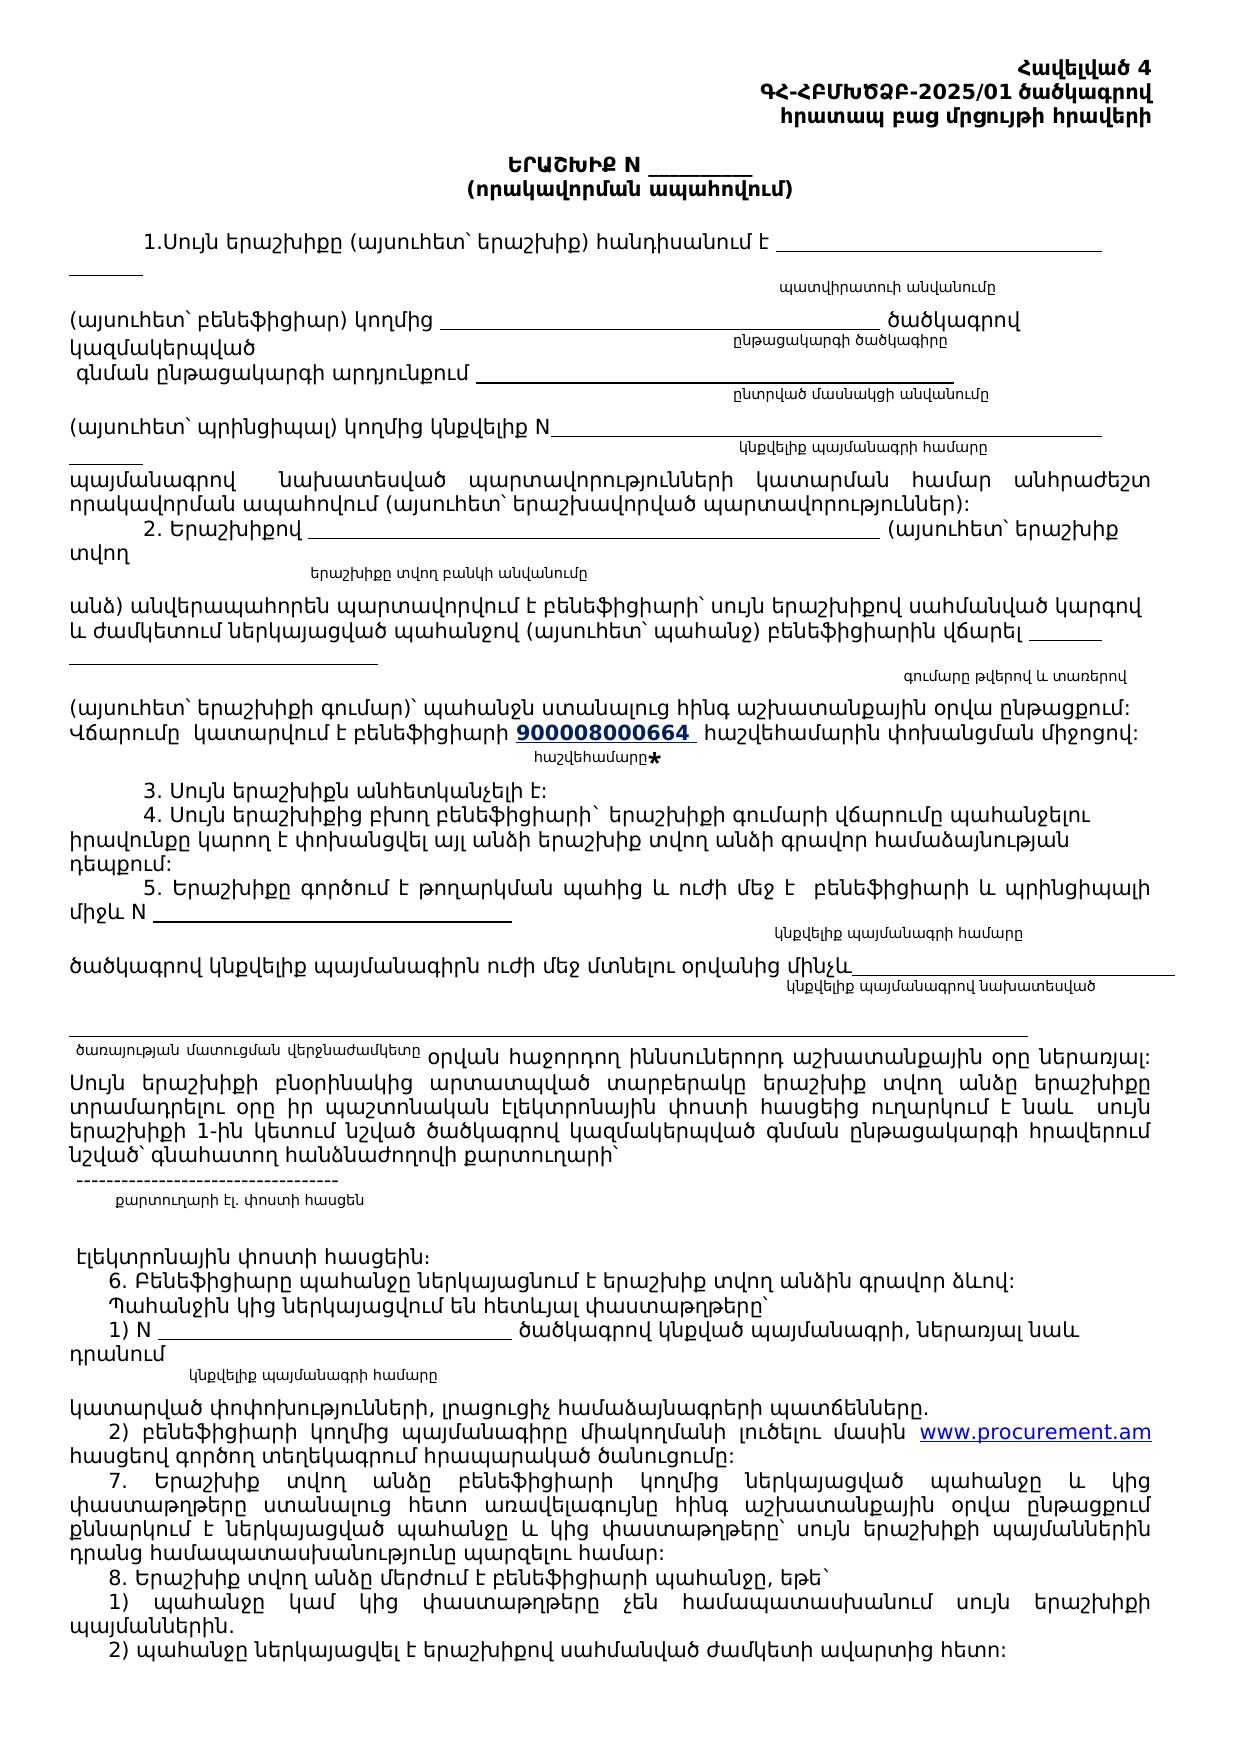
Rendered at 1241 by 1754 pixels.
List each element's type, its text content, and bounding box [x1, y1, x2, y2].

text 7. Երաշխիք տվող անձը բենեֆիցիարի կողմից ներկայացված պահանջը և կից փաստաթղթերը ստանալուց հետո առավելագույնը հինգ աշխատանքային օրվա ընթացքում քննարկում է ներկայացված պահանջը և կից փաստաթղթերը՝ սույն երաշխիքի պայմաններին դրանց համապատասխանությունը պարզելու համար: [69, 1469, 1152, 1566]
text հաշվեհամարը* [143, 745, 1152, 779]
text 1) N ծածկագրով կնքված պայմանագրի, ներառյալ նաև դրանում [69, 1318, 1152, 1367]
text 4. Սույն երաշխիքից բխող բենեֆիցիարի` երաշխիքի գումարի վճարումը պահանջելու իրավունքը կարող է փոխանցվել այլ անձի երաշխիք տվող անձի գրավոր համաձայնության դեպքում: [69, 803, 1152, 876]
text (այսուհետ՝ բենեֆիցիար) կողմից ծածկագրով կազմակերպված ընթացակարգի ծածկագիրը [69, 308, 1152, 361]
text կնքվելիք պայմանագրի համարը [585, 925, 1152, 954]
text հրատապ բաց մրցույթի հրավերի [69, 104, 1152, 128]
text (այսուհետ՝ պրինցիպալ) կողմից կնքվելիք N կնքվելիք պայմանագրի համարը [69, 415, 1152, 468]
text գումարը թվերով և տառերով [807, 667, 1152, 696]
text կնքվելիք պայմանագրի համարը [69, 1367, 1152, 1396]
list քարտուղարի էլ. փոստի հասցեն [69, 1192, 1152, 1221]
text 2. Երաշխիքով (այսուհետ՝ երաշխիք տվող [69, 517, 1152, 565]
text 2) բենեֆիցիարի կողմից պայմանագիրը միակողմանի լուծելու մասին www.procurement.am հասցեով գործող տեղեկագրում հրապարակած ծանուցումը: [69, 1420, 1152, 1469]
list էլեկտրոնային փոստի հասցեին։ [69, 1245, 1152, 1269]
text 8. Երաշխիք տվող անձը մերժում է բենեֆիցիարի պահանջը, եթե` [69, 1566, 1152, 1590]
text անձ) անվերապահորեն պարտավորվում է բենեֆիցիարի՝ սույն երաշխիքով սահմանված կարգով և ժամկետում ներկայացված պահանջով (այսուհետ՝ պահանջ) բենեֆիցիարին վճարել [69, 594, 1152, 667]
text 5. Երաշխիքը գործում է թողարկման պահից և ուժի մեջ է բենեֆիցիարի և պրինցիպալի միջև N [69, 876, 1152, 925]
text ընտրված մասնակցի անվանումը [69, 386, 1152, 415]
text ԳՀ-ՀԲՄԽԾՁԲ-2025/01 ծածկագրով [69, 80, 1152, 104]
text գնման ընթացակարգի արդյունքում [69, 361, 1152, 386]
list ծառայության մատուցման վերջնաժամկետը օրվան հաջորդող իննսուներորդ աշխատանքային օրը ներառյալ: Սույն երաշխիքի բնօրինակից արտատպված տարբերակը երաշխիք տվող անձը երաշխիքը տրամադրելու օրը իր պաշտոնական էլեկտրոնային փոստի հասցեից ուղարկում է նաև սույն երաշխիքի 1-ին կետում նշված ծածկագրով կազմակերպված գնման ընթացակարգի հրավերում նշված՝ գնահատող հանձնաժողովի քարտուղարի՝ [69, 1041, 1152, 1168]
text 3. Սույն երաշխիքն անհետկանչելի է: [69, 779, 1152, 803]
text երաշխիքը տվող բանկի անվանումը [69, 565, 1152, 594]
text պատվիրատուի անվանումը [659, 279, 1152, 308]
text (այսուհետ՝ երաշխիքի գումար)՝ պահանջն ստանալուց հինգ աշխատանքային օրվա ընթացքում: Վճարումը կատարվում է բենեֆիցիարի 900008000664 հաշվեհամարին փոխանցման միջոցով: [69, 696, 1152, 745]
list ----------------------------------- [69, 1168, 1152, 1192]
text Պահանջին կից ներկայացվում են հետևյալ փաստաթղթերը՝ [69, 1294, 1152, 1318]
text 1) պահանջը կամ կից փաստաթղթերը չեն համապատասխանում սույն երաշխիքի պայմաններին. [69, 1590, 1152, 1638]
text Հավելված 4 [69, 56, 1152, 80]
list ծածկագրով կնքվելիք պայմանագիրն ուժի մեջ մտնելու օրվանից մինչև [69, 954, 1152, 978]
text 1.Սույն երաշխիքը (այսուհետ՝ երաշխիք) հանդիսանում է [69, 230, 1152, 279]
text պայմանագրով նախատեսված պարտավորությունների կատարման համար անհրաժեշտ որակավորման ապահովում (այսուհետ՝ երաշխավորված պարտավորություններ): [69, 468, 1152, 517]
text կատարված փոփոխությունների, լրացուցիչ համաձայնագրերի պատճենները. [69, 1396, 1152, 1420]
list կնքվելիք պայմանագրով նախատեսված [69, 978, 1152, 1007]
text (որակավորման ապահովում) [69, 177, 1152, 201]
text 6. Բենեֆիցիարը պահանջը ներկայացնում է երաշխիք տվող անձին գրավոր ձևով: [69, 1269, 1152, 1294]
text 2) պահանջը ներկայացվել է երաշխիքով սահմանված ժամկետի ավարտից հետո: [69, 1638, 1152, 1663]
text ԵՐԱՇԽԻՔ N __________ [69, 153, 1152, 177]
